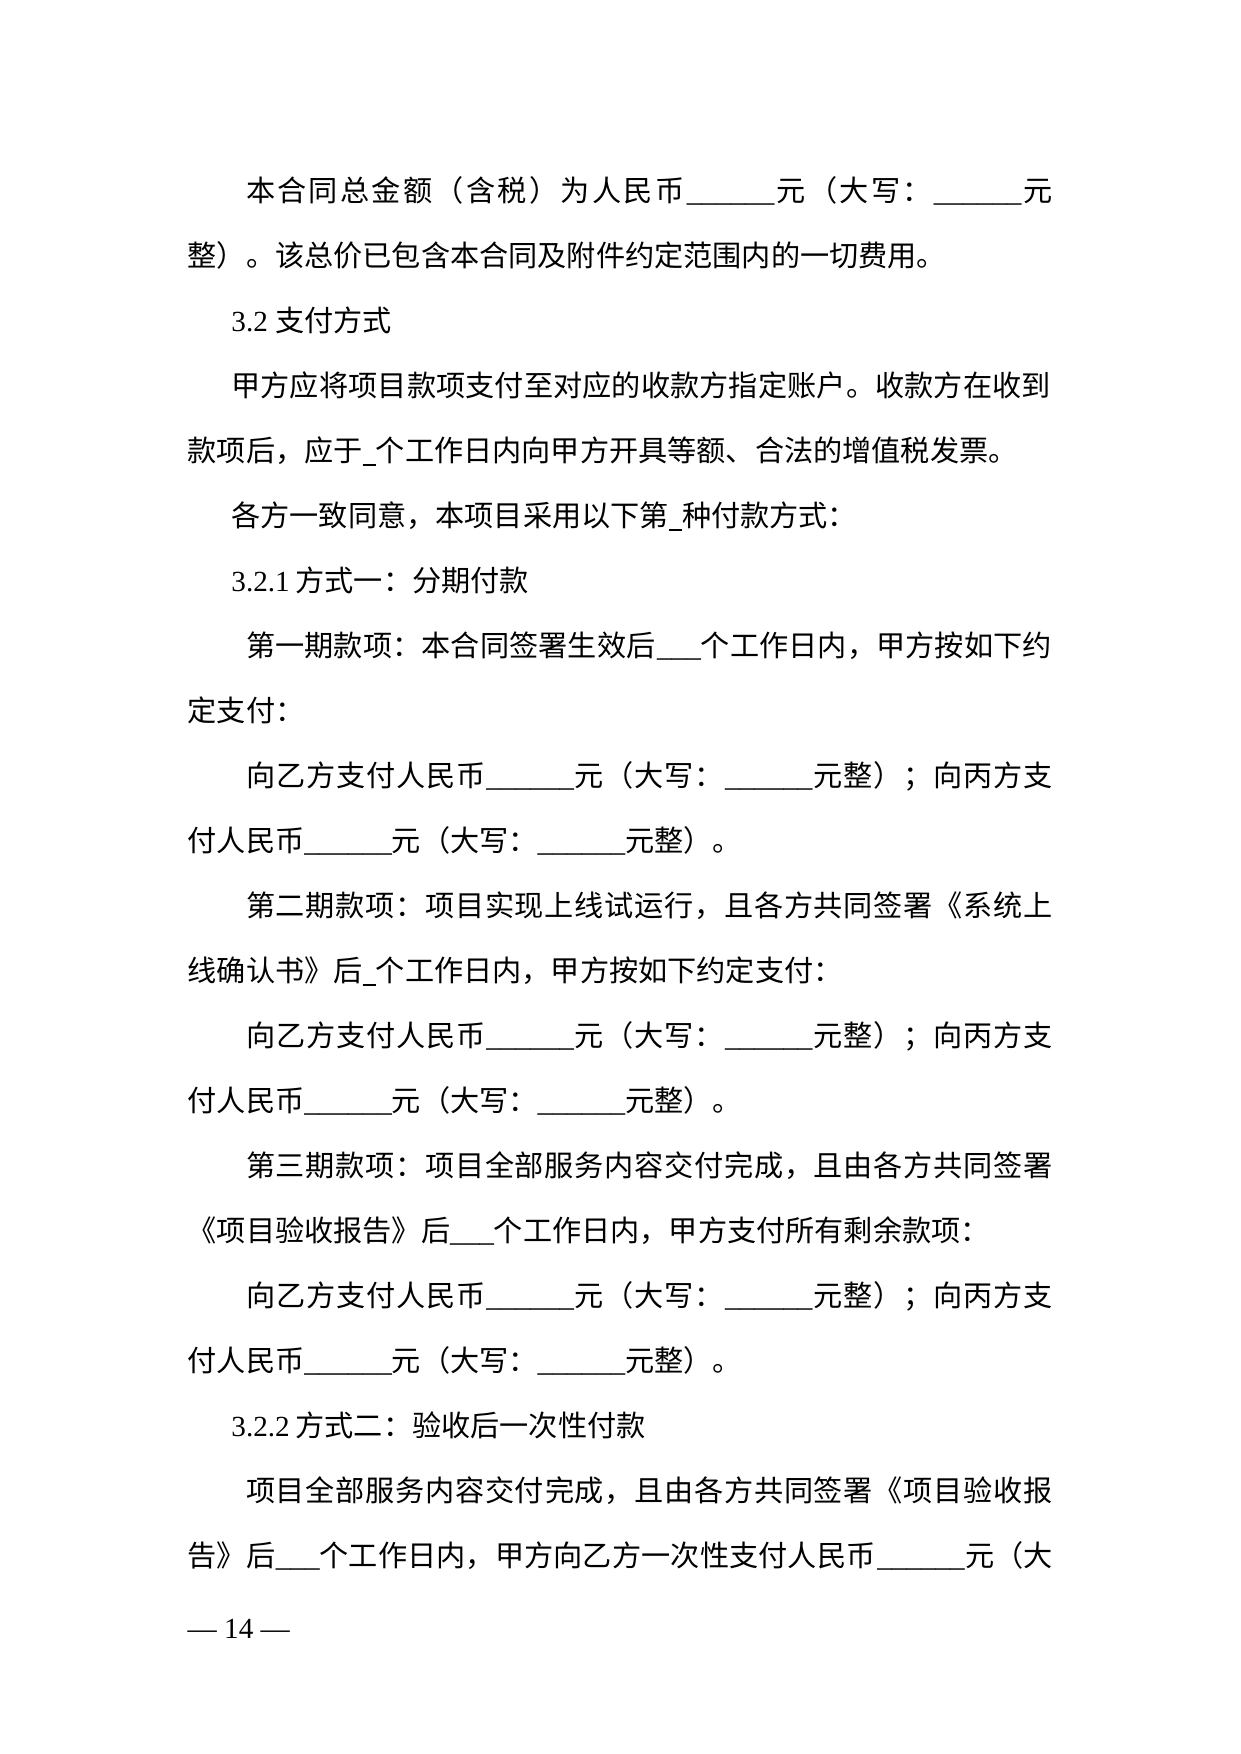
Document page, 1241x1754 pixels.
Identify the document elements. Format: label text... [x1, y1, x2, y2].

text 向乙方支付人民币______元（大写：______元整）；向丙方支付人民币______元（大写：______元整）。 [187, 741, 1053, 871]
text 第三期款项：项目全部服务内容交付完成，且由各方共同签署《项目验收报告》后___个工作日内，甲方支付所有剩余款项： [187, 1131, 1053, 1261]
text 第二期款项：项目实现上线试运行，且各方共同签署《系统上线确认书》后 个工作日内，甲方按如下约定支付： [187, 871, 1053, 1001]
text 甲方应将项目款项支付至对应的收款方指定账户。收款方在收到款项后，应于 个工作日内向甲方开具等额、合法的增值税发票。 [187, 351, 1053, 481]
text 各方一致同意，本项目采用以下第 种付款方式： [187, 481, 1053, 546]
text 3.2.1方式一：分期付款 [187, 546, 1053, 611]
text 第一期款项：本合同签署生效后___个工作日内，甲方按如下约定支付： [187, 611, 1053, 741]
text 向乙方支付人民币______元（大写：______元整）；向丙方支付人民币______元（大写：______元整）。 [187, 1001, 1053, 1131]
text 3.2 支付方式 [187, 286, 1053, 351]
text 本合同总金额（含税）为人民币______元（大写：______元整）。该总价已包含本合同及附件约定范围内的一切费用。 [187, 156, 1053, 286]
text 向乙方支付人民币______元（大写：______元整）；向丙方支付人民币______元（大写：______元整）。 [187, 1261, 1053, 1391]
text 3.2.2方式二：验收后一次性付款 [187, 1391, 1053, 1456]
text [187, 1456, 1053, 1586]
